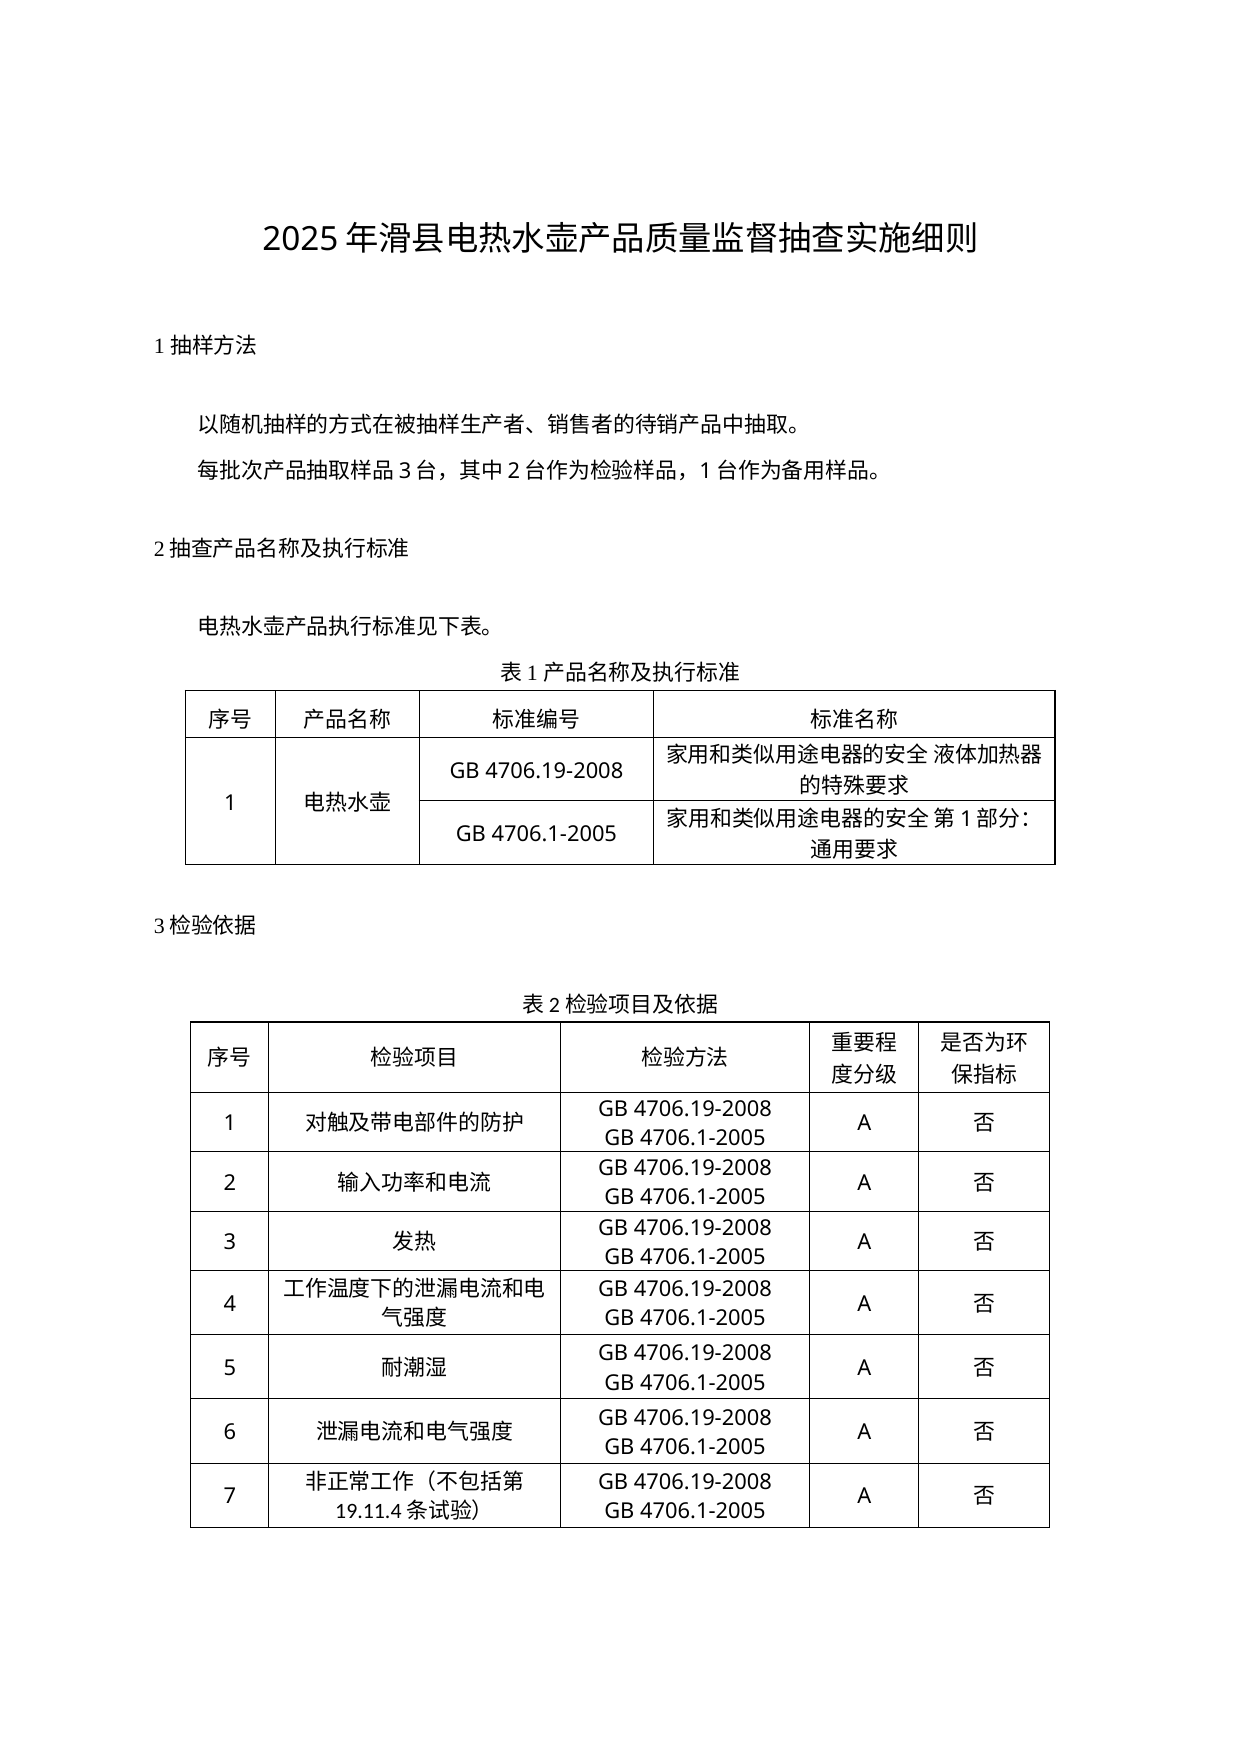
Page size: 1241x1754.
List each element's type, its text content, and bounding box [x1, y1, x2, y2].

table_cell 3 [191, 1212, 268, 1270]
table_header 标准名称 [654, 691, 1054, 737]
text 2025年滑县电热水壶产品质量监督抽查实施细则 [153, 212, 1087, 261]
table_cell 家用和类似用途电器的安全 液体加热器的特殊要求 [654, 738, 1054, 800]
table_header 产品名称 [276, 691, 419, 737]
table_header 标准编号 [420, 691, 653, 737]
text 每批次产品抽取样品3台，其中2台作为检验样品，1台作为备用样品。 [153, 441, 1087, 487]
table_cell 2 [191, 1152, 268, 1211]
table_cell GB 4706.19-2008 GB 4706.1-2005 [561, 1399, 809, 1462]
table_cell A [810, 1093, 918, 1151]
table_cell A [810, 1271, 918, 1334]
table_cell 7 [191, 1464, 268, 1527]
table_cell 1 [191, 1093, 268, 1151]
table_cell A [810, 1335, 918, 1398]
table_cell 否 [919, 1399, 1049, 1462]
table_cell 否 [919, 1271, 1049, 1334]
table_cell 工作温度下的泄漏电流和电气强度 [269, 1271, 560, 1334]
table_cell 非正常工作（不包括第19.11.4条试验） [269, 1464, 560, 1527]
table_header 序号 [191, 1023, 268, 1092]
table_cell GB 4706.19-2008 GB 4706.1-2005 [561, 1271, 809, 1334]
table_cell 否 [919, 1093, 1049, 1151]
table_cell GB 4706.19-2008 GB 4706.1-2005 [561, 1212, 809, 1270]
table_cell GB 4706.19-2008 GB 4706.1-2005 [561, 1335, 809, 1398]
table_cell 耐潮湿 [269, 1335, 560, 1398]
text 电热水壶产品执行标准见下表。 [153, 598, 1087, 644]
table_cell 1 [186, 738, 275, 864]
table_cell A [810, 1464, 918, 1527]
text 3检验依据 [153, 897, 1087, 943]
table_cell 4 [191, 1271, 268, 1334]
table_header 检验方法 [561, 1023, 809, 1092]
table_header 是否为环保指标 [919, 1023, 1049, 1092]
text 1 抽样方法 [153, 317, 1087, 363]
table_cell GB 4706.19-2008 GB 4706.1-2005 [561, 1464, 809, 1527]
table_cell 对触及带电部件的防护 [269, 1093, 560, 1151]
text 表1 产品名称及执行标准 [153, 644, 1087, 690]
table_cell 否 [919, 1152, 1049, 1211]
table_cell 家用和类似用途电器的安全 第1部分：通用要求 [654, 801, 1054, 864]
table_cell A [810, 1212, 918, 1270]
text 以随机抽样的方式在被抽样生产者、销售者的待销产品中抽取。 [153, 396, 1087, 441]
table_cell 发热 [269, 1212, 560, 1270]
table_cell 电热水壶 [276, 738, 419, 864]
table_header 序号 [186, 691, 275, 737]
table_cell GB 4706.19-2008 GB 4706.1-2005 [561, 1093, 809, 1151]
table_cell A [810, 1152, 918, 1211]
table_cell GB 4706.19-2008 [420, 738, 653, 800]
table_cell A [810, 1399, 918, 1462]
table_cell 否 [919, 1212, 1049, 1270]
table_cell 否 [919, 1464, 1049, 1527]
text 2抽查产品名称及执行标准 [153, 520, 1087, 566]
table_cell 6 [191, 1399, 268, 1462]
table_cell GB 4706.19-2008 GB 4706.1-2005 [561, 1152, 809, 1211]
table_header 检验项目 [269, 1023, 560, 1092]
table_cell GB 4706.1-2005 [420, 801, 653, 864]
table_cell 5 [191, 1335, 268, 1398]
table_cell 泄漏电流和电气强度 [269, 1399, 560, 1462]
table_header 重要程度分级 [810, 1023, 918, 1092]
table_cell 输入功率和电流 [269, 1152, 560, 1211]
table_cell 否 [919, 1335, 1049, 1398]
text 表2 检验项目及依据 [153, 976, 1087, 1021]
